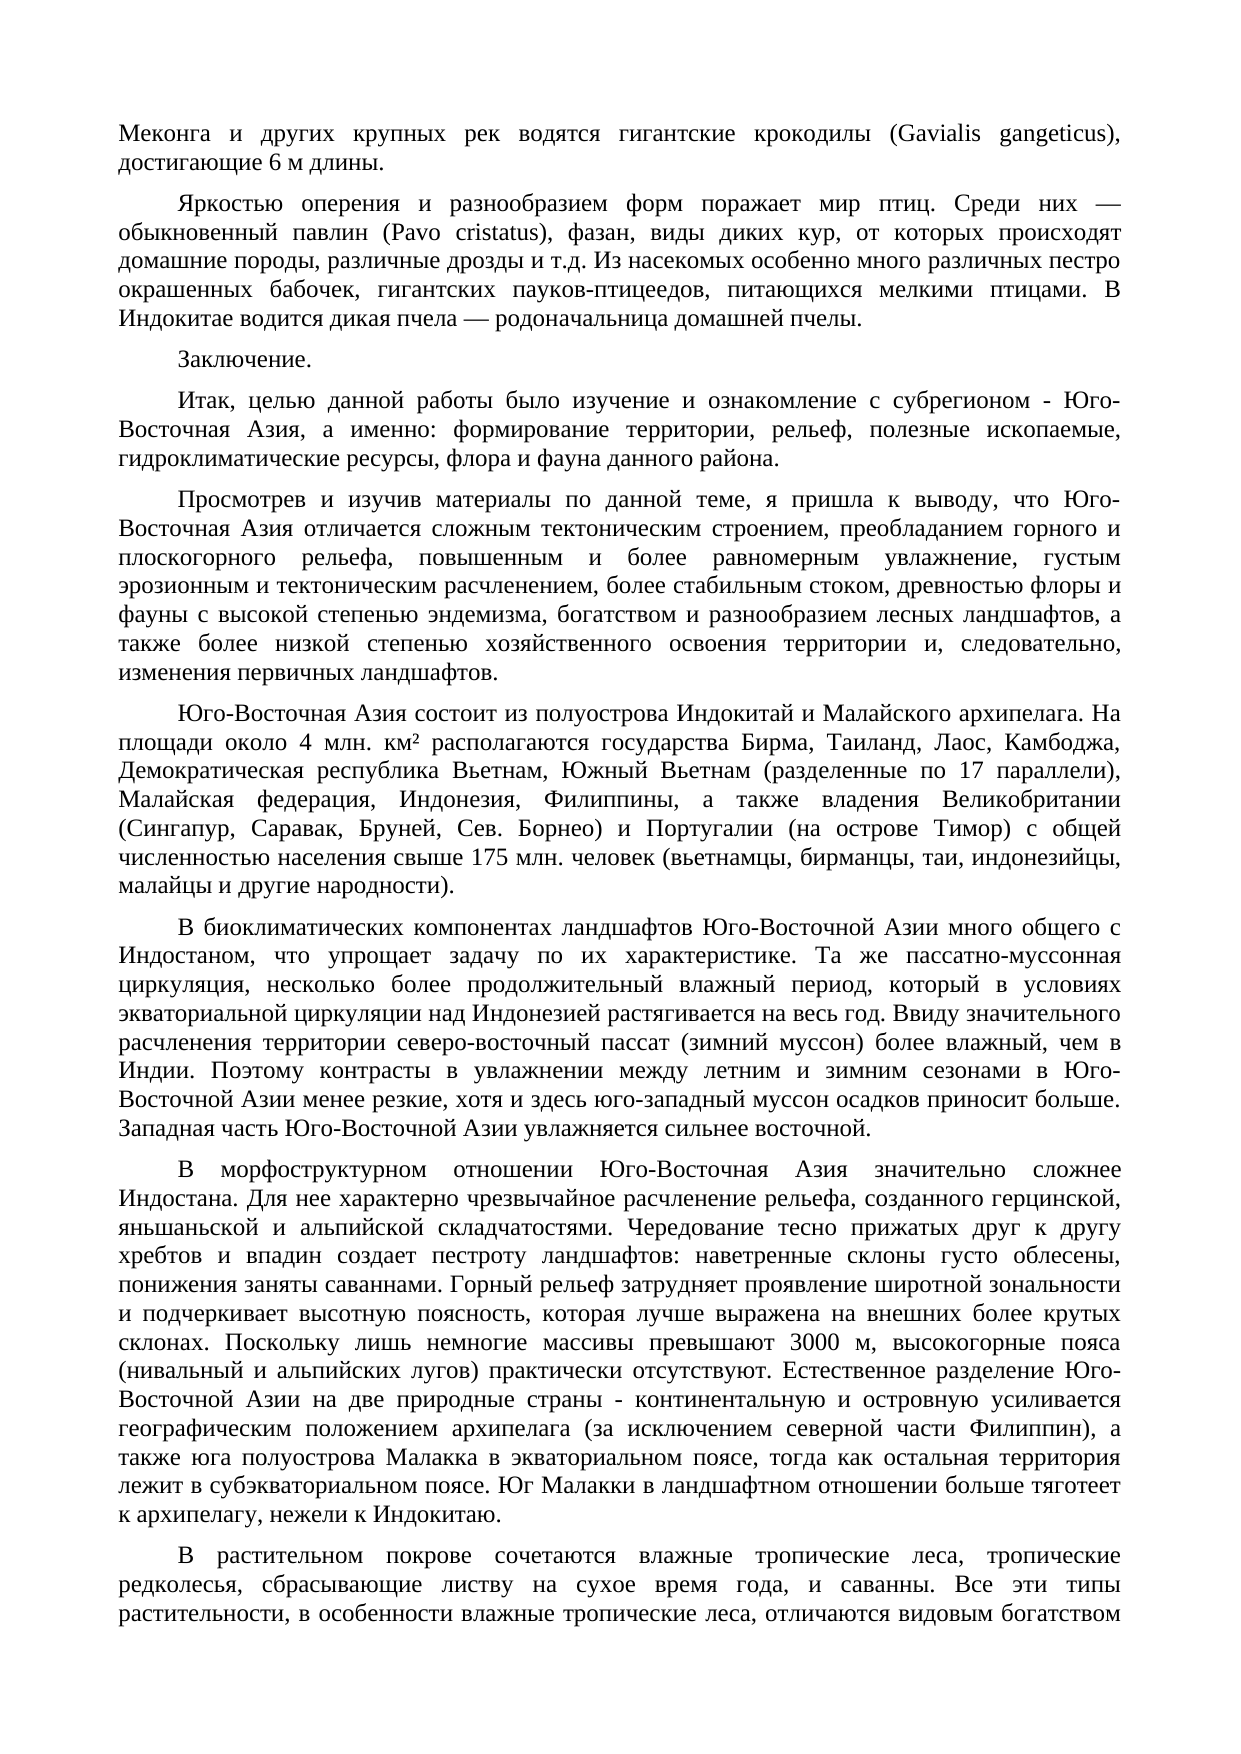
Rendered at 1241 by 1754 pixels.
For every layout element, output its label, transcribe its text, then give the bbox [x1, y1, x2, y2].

text Заключение. [118, 344, 1122, 373]
text В биоклиматических компонентах ландшафтов Юго-Восточной Азии много общего с Индостаном, что упрощает задачу по их характеристике. Та же пассатно-муссонная циркуляция, несколько более продолжительный влажный период, который в условиях экваториальной циркуляции над Индонезией растягивается на весь год. Ввиду значительного расчленения территории северо-восточный пассат (зимний муссон) более влажный, чем в Индии. Поэтому контрасты в увлажнении между летним и зимним сезонами в Юго-Восточной Азии менее резкие, хотя и здесь юго-западный муссон осадков приносит больше. Западная часть Юго-Восточной Азии увлажняется сильнее восточной. [118, 912, 1122, 1142]
text Юго-Восточная Азия состоит из полуострова Индокитай и Малайского архипелага. На площади около 4 млн. км² располагаются государства Бирма, Таиланд, Лаос, Камбоджа, Демократическая республика Вьетнам, Южный Вьетнам (разделенные по 17 параллели), Малайская федерация, Индонезия, Филиппины, а также владения Великобритании (Сингапур, Саравак, Бруней, Сев. Борнео) и Португалии (на острове Тимор) с общей численностью населения свыше 175 млн. человек (вьетнамцы, бирманцы, таи, индонезийцы, малайцы и другие народности). [118, 698, 1122, 899]
text Яркостью оперения и разнообразием форм поражает мир птиц. Среди них — обыкновенный павлин (Pavo cristatus), фазан, виды диких кур, от которых происходят домашние породы, различные дрозды и т.д. Из насекомых особенно много различных пестро окрашенных бабочек, гигантских пауков-птицеедов, питающихся мелкими птицами. В Индокитае водится дикая пчела — родоначальница домашней пчелы. [118, 188, 1122, 332]
text Итак, целью данной работы было изучение и ознакомление с субрегионом - Юго-Восточная Азия, а именно: формирование территории, рельеф, полезные ископаемые, гидроклиматические ресурсы, флора и фауна данного района. [118, 386, 1122, 472]
text В морфоструктурном отношении Юго-Восточная Азия значительно сложнее Индостана. Для нее характерно чрезвычайное расчленение рельефа, созданного герцинской, яньшаньской и альпийской складчатостями. Чередование тесно прижатых друг к другу хребтов и впадин создает пестроту ландшафтов: наветренные склоны густо облесены, понижения заняты саваннами. Горный рельеф затрудняет проявление широтной зональности и подчеркивает высотную поясность, которая лучше выражена на внешних более крутых склонах. Поскольку лишь немногие массивы превышают , высокогорные пояса (нивальный и альпийских лугов) практически отсутствуют. Естественное разделение Юго-Восточной Азии на две природные страны - континентальную и островную усиливается географическим положением архипелага (за исключением северной части Филиппин), а также юга полуострова Малакка в экваториальном поясе, тогда как остальная территория лежит в субэкваториальном поясе. Юг Малакки в ландшафтном отношении больше тяготеет к архипелагу, нежели к Индокитаю. [118, 1154, 1122, 1528]
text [118, 118, 1122, 176]
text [118, 1541, 1122, 1627]
text Просмотрев и изучив материалы по данной теме, я пришла к выводу, что Юго-Восточная Азия отличается сложным тектоническим строением, преобладанием горного и плоскогорного рельефа, повышенным и более равномерным увлажнение, густым эрозионным и тектоническим расчленением, более стабильным стоком, древностью флоры и фауны с высокой степенью эндемизма, богатством и разнообразием лесных ландшафтов, а также более низкой степенью хозяйственного освоения территории и, следовательно, изменения первичных ландшафтов. [118, 484, 1122, 686]
